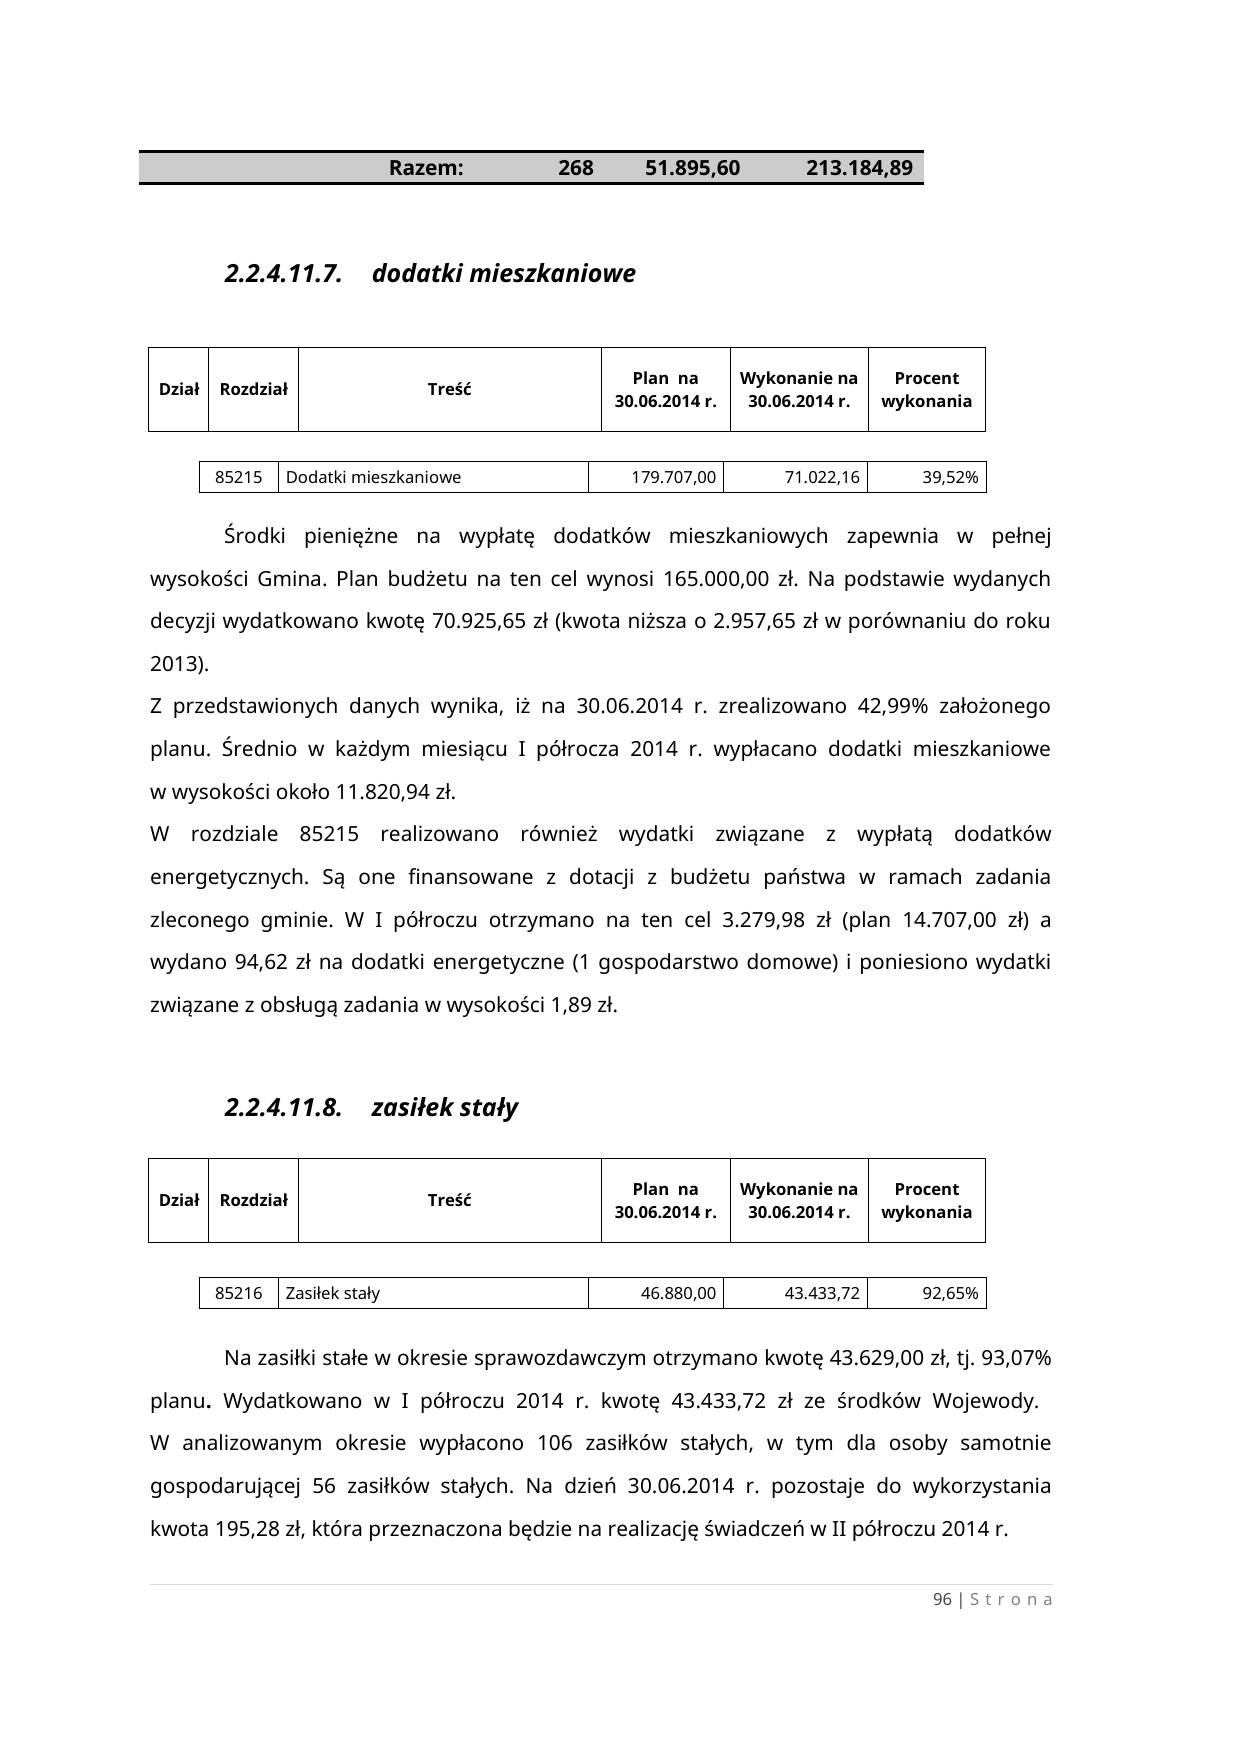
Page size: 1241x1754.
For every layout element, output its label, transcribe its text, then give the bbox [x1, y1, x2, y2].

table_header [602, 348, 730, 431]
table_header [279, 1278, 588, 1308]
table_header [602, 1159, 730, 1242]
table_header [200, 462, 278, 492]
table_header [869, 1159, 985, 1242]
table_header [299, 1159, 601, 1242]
text Z przedstawionych danych wynika, iż na 30.06.2014 r. zrealizowano 42,99% założonego planu. Średnio w każdym miesiącu I półrocza 2014 r. wypłacano dodatki mieszkaniowe w wysokości około 11.820,94 zł. [150, 692, 1053, 805]
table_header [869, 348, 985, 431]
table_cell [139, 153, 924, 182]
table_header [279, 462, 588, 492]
text Środki pieniężne na wypłatę dodatków mieszkaniowych zapewnia w pełnej wysokości Gmina. Plan budżetu na ten cel wynosi 165.000,00 zł. Na podstawie wydanych decyzji wydatkowano kwotę 70.925,65 zł (kwota niższa o 2.957,65 zł w porównaniu do roku 2013). [150, 521, 1053, 677]
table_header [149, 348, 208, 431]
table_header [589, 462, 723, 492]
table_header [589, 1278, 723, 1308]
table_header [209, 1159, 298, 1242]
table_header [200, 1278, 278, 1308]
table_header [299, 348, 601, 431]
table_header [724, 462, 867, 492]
list zasiłek stały [225, 1089, 1053, 1123]
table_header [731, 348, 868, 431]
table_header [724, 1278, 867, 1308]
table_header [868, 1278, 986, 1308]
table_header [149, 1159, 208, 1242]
text W rozdziale 85215 realizowano również wydatki związane z wypłatą dodatków energetycznych. Są one finansowane z dotacji z budżetu państwa w ramach zadania zleconego gminie. W I półroczu otrzymano na ten cel 3.279,98 zł (plan 14.707,00 zł) a wydano 94,62 zł na dodatki energetyczne (1 gospodarstwo domowe) i poniesiono wydatki związane z obsługą zadania w wysokości 1,89 zł. [150, 819, 1053, 1018]
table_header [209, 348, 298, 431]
list dodatki mieszkaniowe [225, 256, 1053, 290]
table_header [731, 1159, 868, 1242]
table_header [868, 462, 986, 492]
text Na zasiłki stałe w okresie sprawozdawczym otrzymano kwotę 43.629,00 zł, tj. 93,07% planu. Wydatkowano w I półroczu 2014 r. kwotę 43.433,72 zł ze środków Wojewody. W analizowanym okresie wypłacono 106 zasiłków stałych, w tym dla osoby samotnie gospodarującej 56 zasiłków stałych. Na dzień 30.06.2014 r. pozostaje do wykorzystania kwota 195,28 zł, która przeznaczona będzie na realizację świadczeń w II półroczu 2014 r. [150, 1343, 1053, 1542]
